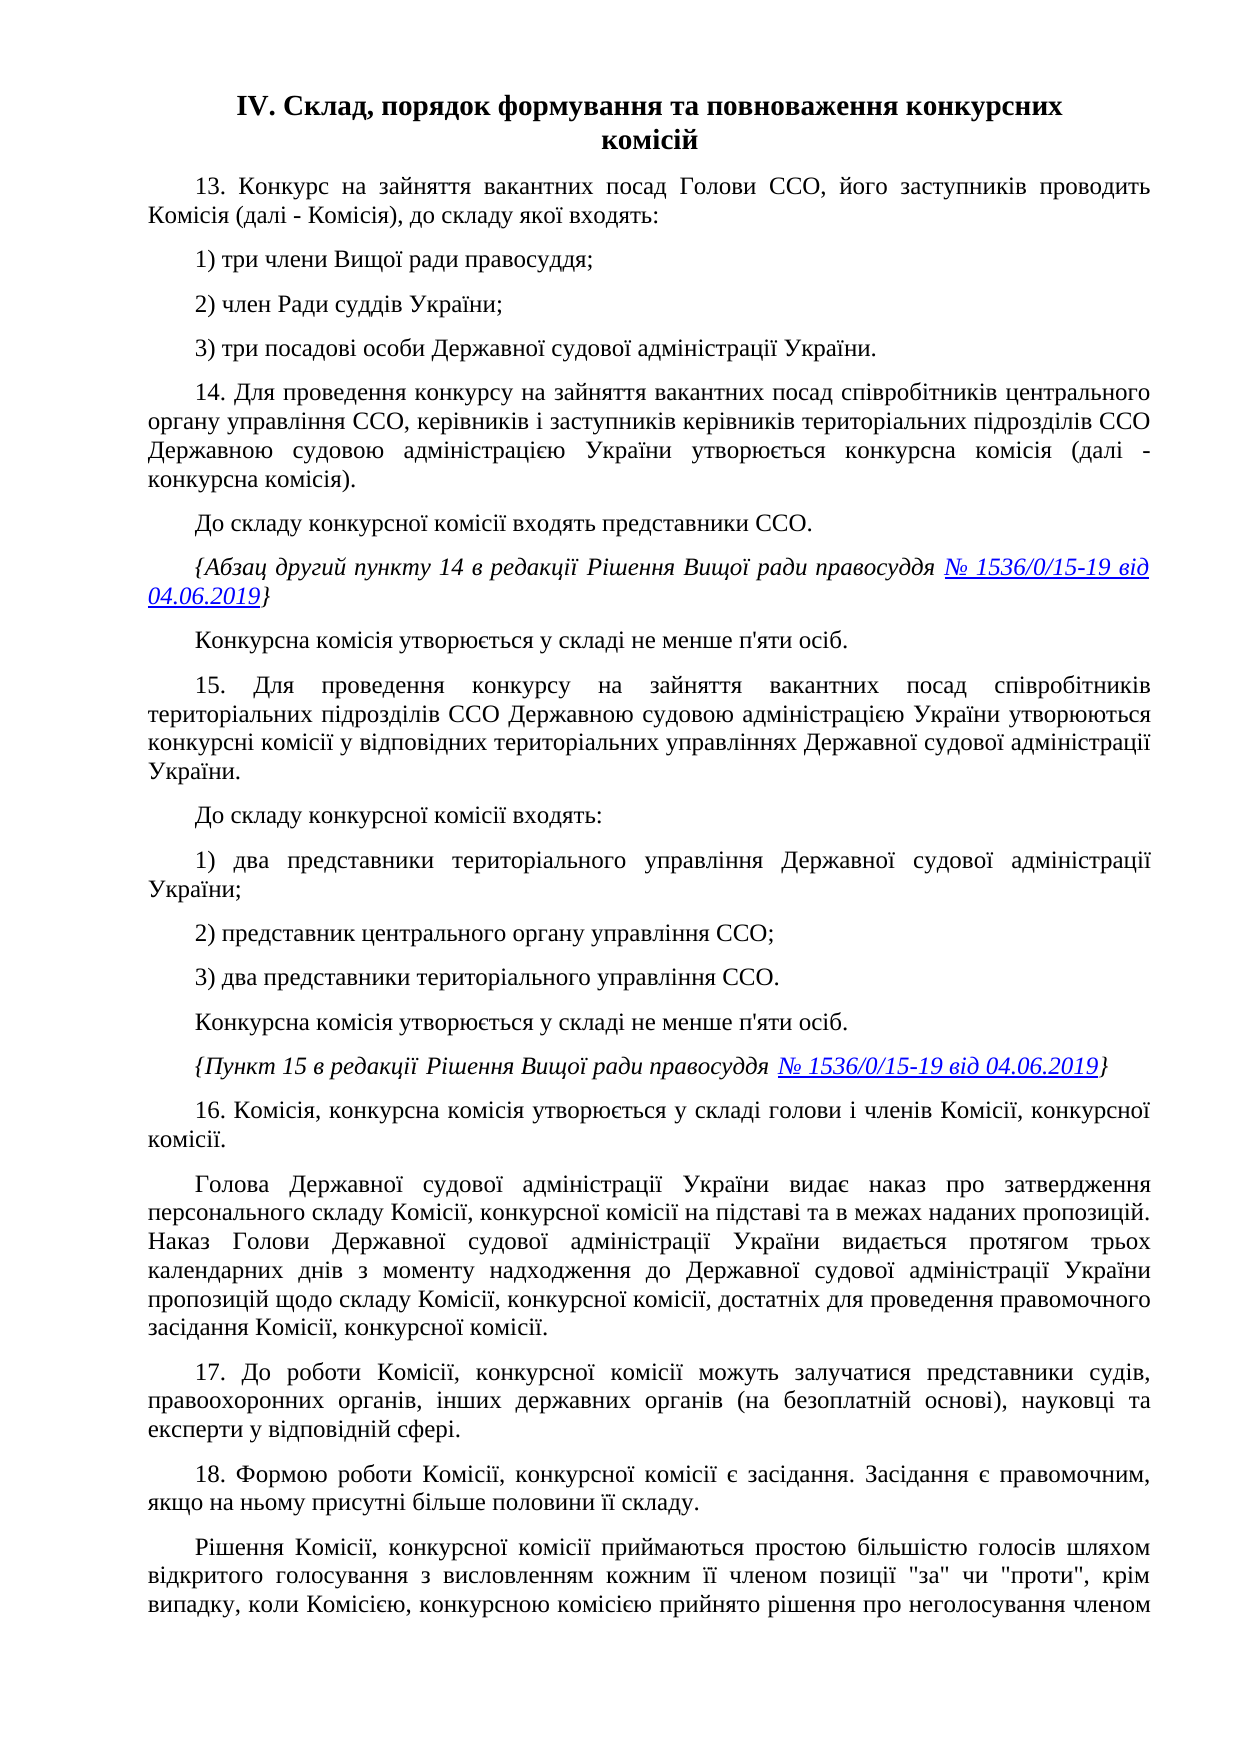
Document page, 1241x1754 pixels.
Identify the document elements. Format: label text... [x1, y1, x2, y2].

text 15. Для проведення конкурсу на зайняття вакантних посад співробітників територіальних підрозділів ССО Державною судовою адміністрацією України утворюються конкурсні комісії у відповідних територіальних управліннях Державної судової адміністрації України. [148, 670, 1152, 785]
text До складу конкурсної комісії входять: [148, 801, 1152, 829]
text Конкурсна комісія утворюється у складі не менше п'яти осіб. [148, 1007, 1152, 1036]
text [148, 1532, 1152, 1618]
text До складу конкурсної комісії входять представники ССО. [148, 508, 1152, 537]
text 2) член Ради суддів України; [148, 289, 1152, 317]
text {Пункт 15 в редакції Рішення Вищої ради правосуддя № 1536/0/15-19 від 04.06.2019} [148, 1051, 1152, 1080]
text 2) представник центрального органу управління ССО; [148, 918, 1152, 947]
text 17. До роботи Комісії, конкурсної комісії можуть залучатися представники судів, правоохоронних органів, інших державних органів (на безоплатній основі), науковці та експерти у відповідній сфері. [148, 1357, 1152, 1443]
text 18. Формою роботи Комісії, конкурсної комісії є засідання. Засідання є правомочним, якщо на ньому присутні більше половини її складу. [148, 1459, 1152, 1516]
text 3) три посадові особи Державної судової адміністрації України. [148, 333, 1152, 362]
text IV. Склад, порядок формування та повноваження конкурсних комісій [194, 88, 1105, 156]
text 16. Комісія, конкурсна комісія утворюється у складі голови і членів Комісії, конкурсної комісії. [148, 1096, 1152, 1153]
text 14. Для проведення конкурсу на зайняття вакантних посад співробітників центрального органу управління ССО, керівників і заступників керівників територіальних підрозділів ССО Державною судовою адміністрацією України утворюється конкурсна комісія (далі - конкурсна комісія). [148, 377, 1152, 492]
text 1) три члени Вищої ради правосуддя; [148, 244, 1152, 273]
text 3) два представники територіального управління ССО. [148, 962, 1152, 991]
text Голова Державної судової адміністрації України видає наказ про затвердження персонального складу Комісії, конкурсної комісії на підставі та в межах наданих пропозицій. Наказ Голови Державної судової адміністрації України видається протягом трьох календарних днів з моменту надходження до Державної судової адміністрації України пропозицій щодо складу Комісії, конкурсної комісії, достатніх для проведення правомочного засідання Комісії, конкурсної комісії. [148, 1169, 1152, 1341]
text 1) два представники територіального управління Державної судової адміністрації України; [148, 845, 1152, 902]
text {Абзац другий пункту 14 в редакції Рішення Вищої ради правосуддя № 1536/0/15-19 від 04.06.2019} [148, 552, 1152, 610]
text Конкурсна комісія утворюється у складі не менше п'яти осіб. [148, 626, 1152, 654]
text 13. Конкурс на зайняття вакантних посад Голови ССО, його заступників проводить Комісія (далі - Комісія), до складу якої входять: [148, 171, 1152, 229]
